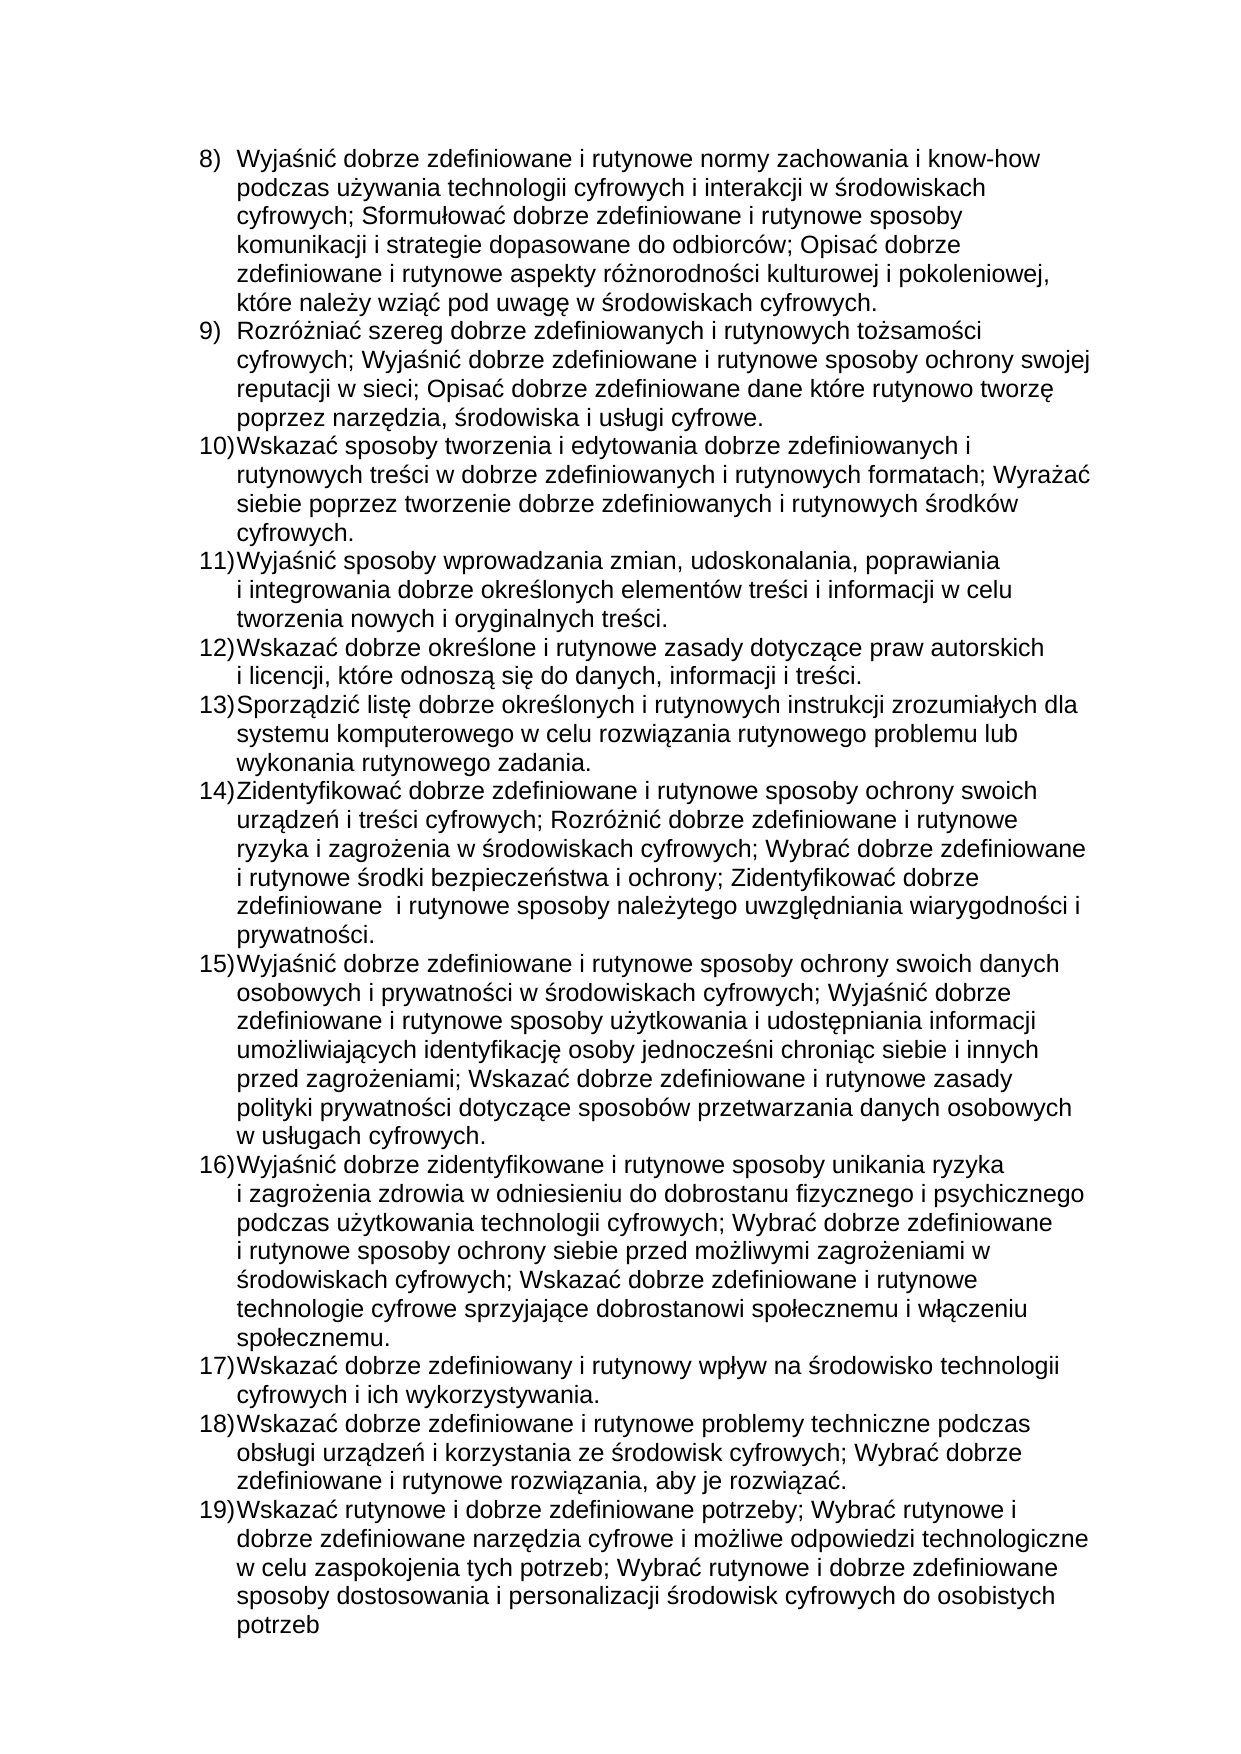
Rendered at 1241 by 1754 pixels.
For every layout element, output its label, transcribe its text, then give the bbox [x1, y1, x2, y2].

list Wskazać dobrze zdefiniowane i rutynowe problemy techniczne podczas obsługi urządzeń i korzystania ze środowisk cyfrowych; Wybrać dobrze zdefiniowane i rutynowe rozwiązania, aby je rozwiązać. [199, 1409, 1092, 1495]
list Sporządzić listę dobrze określonych i rutynowych instrukcji zrozumiałych dla systemu komputerowego w celu rozwiązania rutynowego problemu lub wykonania rutynowego zadania. [199, 690, 1092, 776]
list Wskazać dobrze określone i rutynowe zasady dotyczące praw autorskich i licencji, które odnoszą się do danych, informacji i treści. [199, 632, 1092, 690]
list Wyjaśnić sposoby wprowadzania zmian, udoskonalania, poprawiania i integrowania dobrze określonych elementów treści i informacji w celu tworzenia nowych i oryginalnych treści. [199, 546, 1092, 632]
list Wskazać rutynowe i dobrze zdefiniowane potrzeby; Wybrać rutynowe i dobrze zdefiniowane narzędzia cyfrowe i możliwe odpowiedzi technologiczne w celu zaspokojenia tych potrzeb; Wybrać rutynowe i dobrze zdefiniowane sposoby dostosowania i personalizacji środowisk cyfrowych do osobistych potrzeb [199, 1495, 1092, 1639]
list Wyjaśnić dobrze zdefiniowane i rutynowe sposoby ochrony swoich danych osobowych i prywatności w środowiskach cyfrowych; Wyjaśnić dobrze zdefiniowane i rutynowe sposoby użytkowania i udostępniania informacji umożliwiających identyfikację osoby jednocześni chroniąc siebie i innych przed zagrożeniami; Wskazać dobrze zdefiniowane i rutynowe zasady polityki prywatności dotyczące sposobów przetwarzania danych osobowych w usługach cyfrowych. [199, 949, 1092, 1150]
list Wskazać dobrze zdefiniowany i rutynowy wpływ na środowisko technologii cyfrowych i ich wykorzystywania. [199, 1351, 1092, 1409]
list Wyjaśnić dobrze zidentyfikowane i rutynowe sposoby unikania ryzyka i zagrożenia zdrowia w odniesieniu do dobrostanu fizycznego i psychicznego podczas użytkowania technologii cyfrowych; Wybrać dobrze zdefiniowane i rutynowe sposoby ochrony siebie przed możliwymi zagrożeniami w środowiskach cyfrowych; Wskazać dobrze zdefiniowane i rutynowe technologie cyfrowe sprzyjające dobrostanowi społecznemu i włączeniu społecznemu. [199, 1150, 1092, 1351]
list Wyjaśnić dobrze zdefiniowane i rutynowe normy zachowania i know-how podczas używania technologii cyfrowych i interakcji w środowiskach cyfrowych; Sformułować dobrze zdefiniowane i rutynowe sposoby komunikacji i strategie dopasowane do odbiorców; Opisać dobrze zdefiniowane i rutynowe aspekty różnorodności kulturowej i pokoleniowej, które należy wziąć pod uwagę w środowiskach cyfrowych. [199, 144, 1092, 316]
list Zidentyfikować dobrze zdefiniowane i rutynowe sposoby ochrony swoich urządzeń i treści cyfrowych; Rozróżnić dobrze zdefiniowane i rutynowe ryzyka i zagrożenia w środowiskach cyfrowych; Wybrać dobrze zdefiniowane i rutynowe środki bezpieczeństwa i ochrony; Zidentyfikować dobrze zdefiniowane i rutynowe sposoby należytego uwzględniania wiarygodności i prywatności. [199, 776, 1092, 949]
list Rozróżniać szereg dobrze zdefiniowanych i rutynowych tożsamości cyfrowych; Wyjaśnić dobrze zdefiniowane i rutynowe sposoby ochrony swojej reputacji w sieci; Opisać dobrze zdefiniowane dane które rutynowo tworzę poprzez narzędzia, środowiska i usługi cyfrowe. [199, 316, 1092, 431]
list Wskazać sposoby tworzenia i edytowania dobrze zdefiniowanych i rutynowych treści w dobrze zdefiniowanych i rutynowych formatach; Wyrażać siebie poprzez tworzenie dobrze zdefiniowanych i rutynowych środków cyfrowych. [199, 431, 1092, 546]
